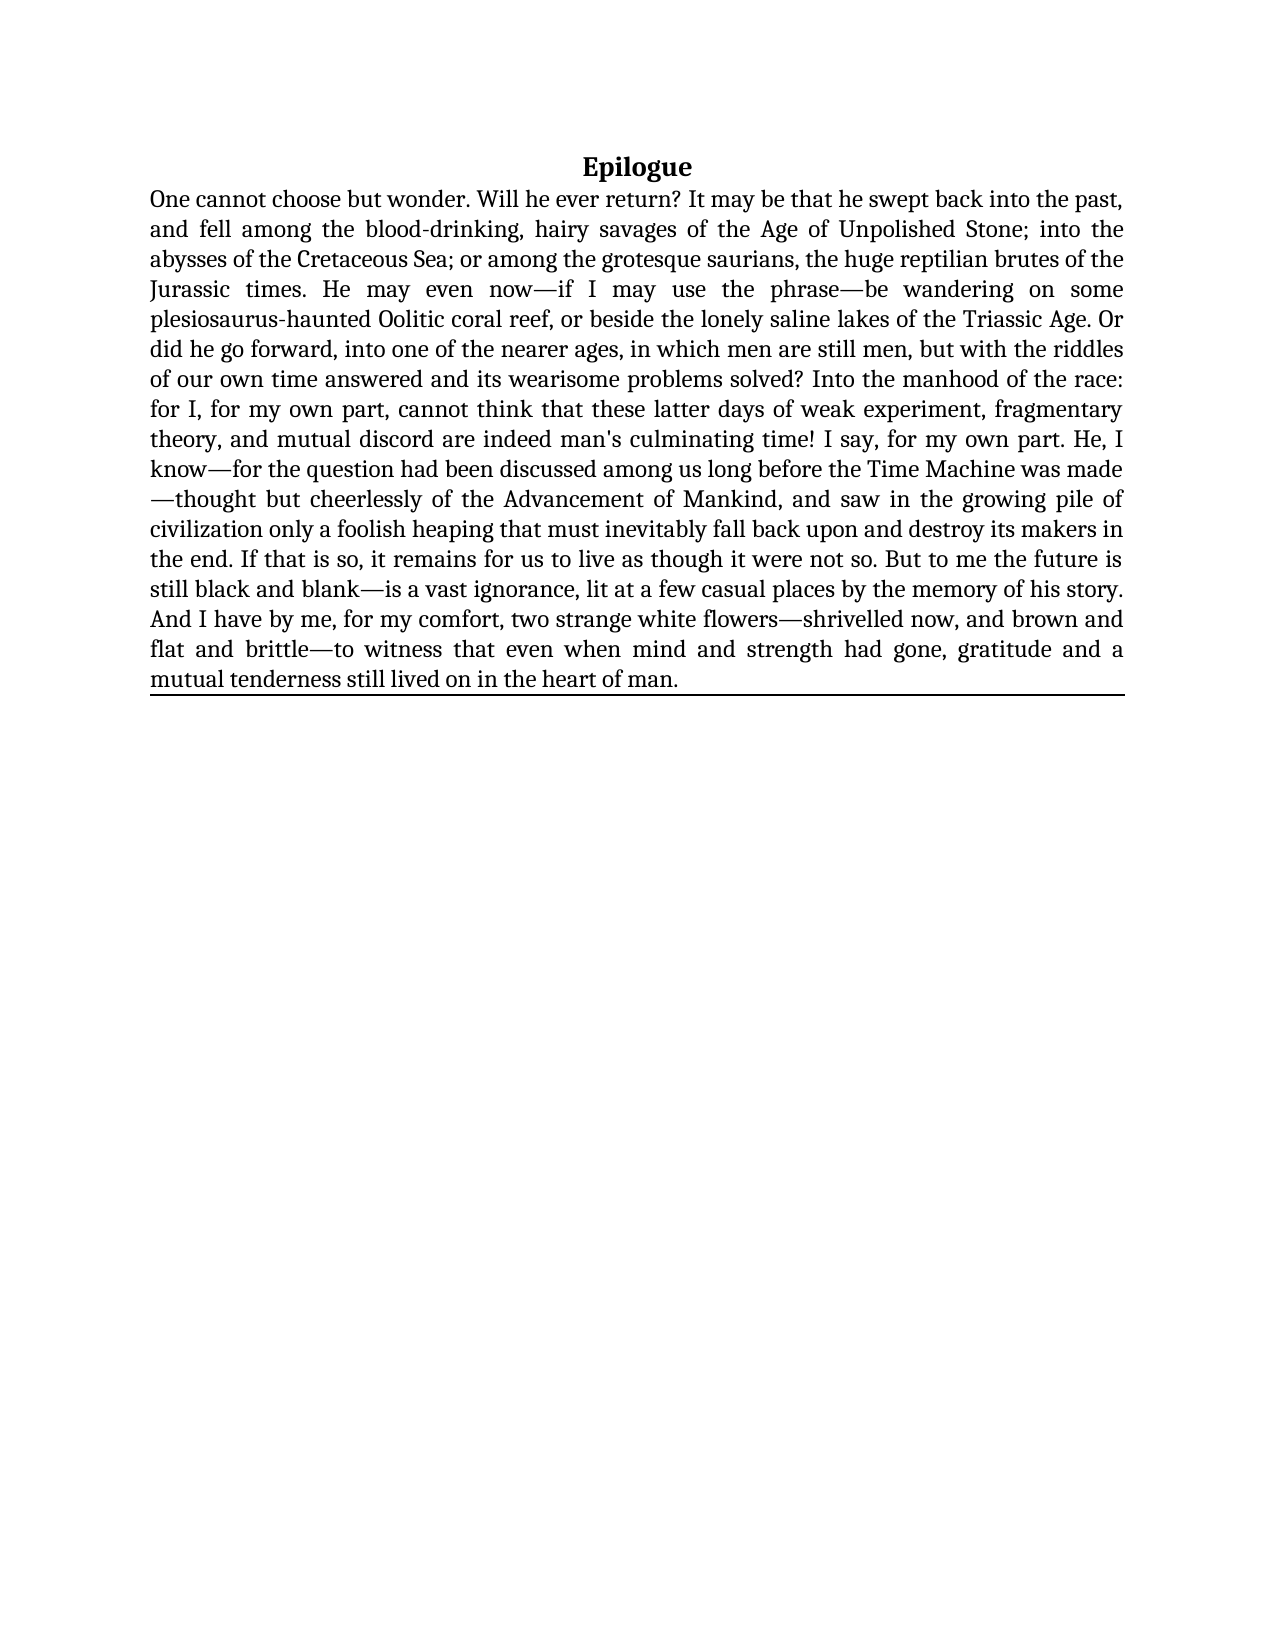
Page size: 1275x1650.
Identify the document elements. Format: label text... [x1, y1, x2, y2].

text One cannot choose but wonder. Will he ever return? It may be that he swept back into the past, and fell among the blood-drinking, hairy savages of the Age of Unpolished Stone; into the abysses of the Cretaceous Sea; or among the grotesque saurians, the huge reptilian brutes of the Jurassic times. He may even now—if I may use the phrase—be wandering on some plesiosaurus-haunted Oolitic coral reef, or beside the lonely saline lakes of the Triassic Age. Or did he go forward, into one of the nearer ages, in which men are still men, but with the riddles of our own time answered and its wearisome problems solved? Into the manhood of the race: for I, for my own part, cannot think that these latter days of weak experiment, fragmentary theory, and mutual discord are indeed man's culminating time! I say, for my own part. He, I know—for the question had been discussed among us long before the Time Machine was made—thought but cheerlessly of the Advancement of Mankind, and saw in the growing pile of civilization only a foolish heaping that must inevitably fall back upon and destroy its makers in the end. If that is so, it remains for us to live as though it were not so. But to me the future is still black and blank—is a vast ignorance, lit at a few casual places by the memory of his story. And I have by me, for my comfort, two strange white flowers—shrivelled now, and brown and flat and brittle—to witness that even when mind and strength had gone, gratitude and a mutual tenderness still lived on in the heart of man. [150, 184, 1125, 694]
subtitle Epilogue [150, 150, 1125, 184]
